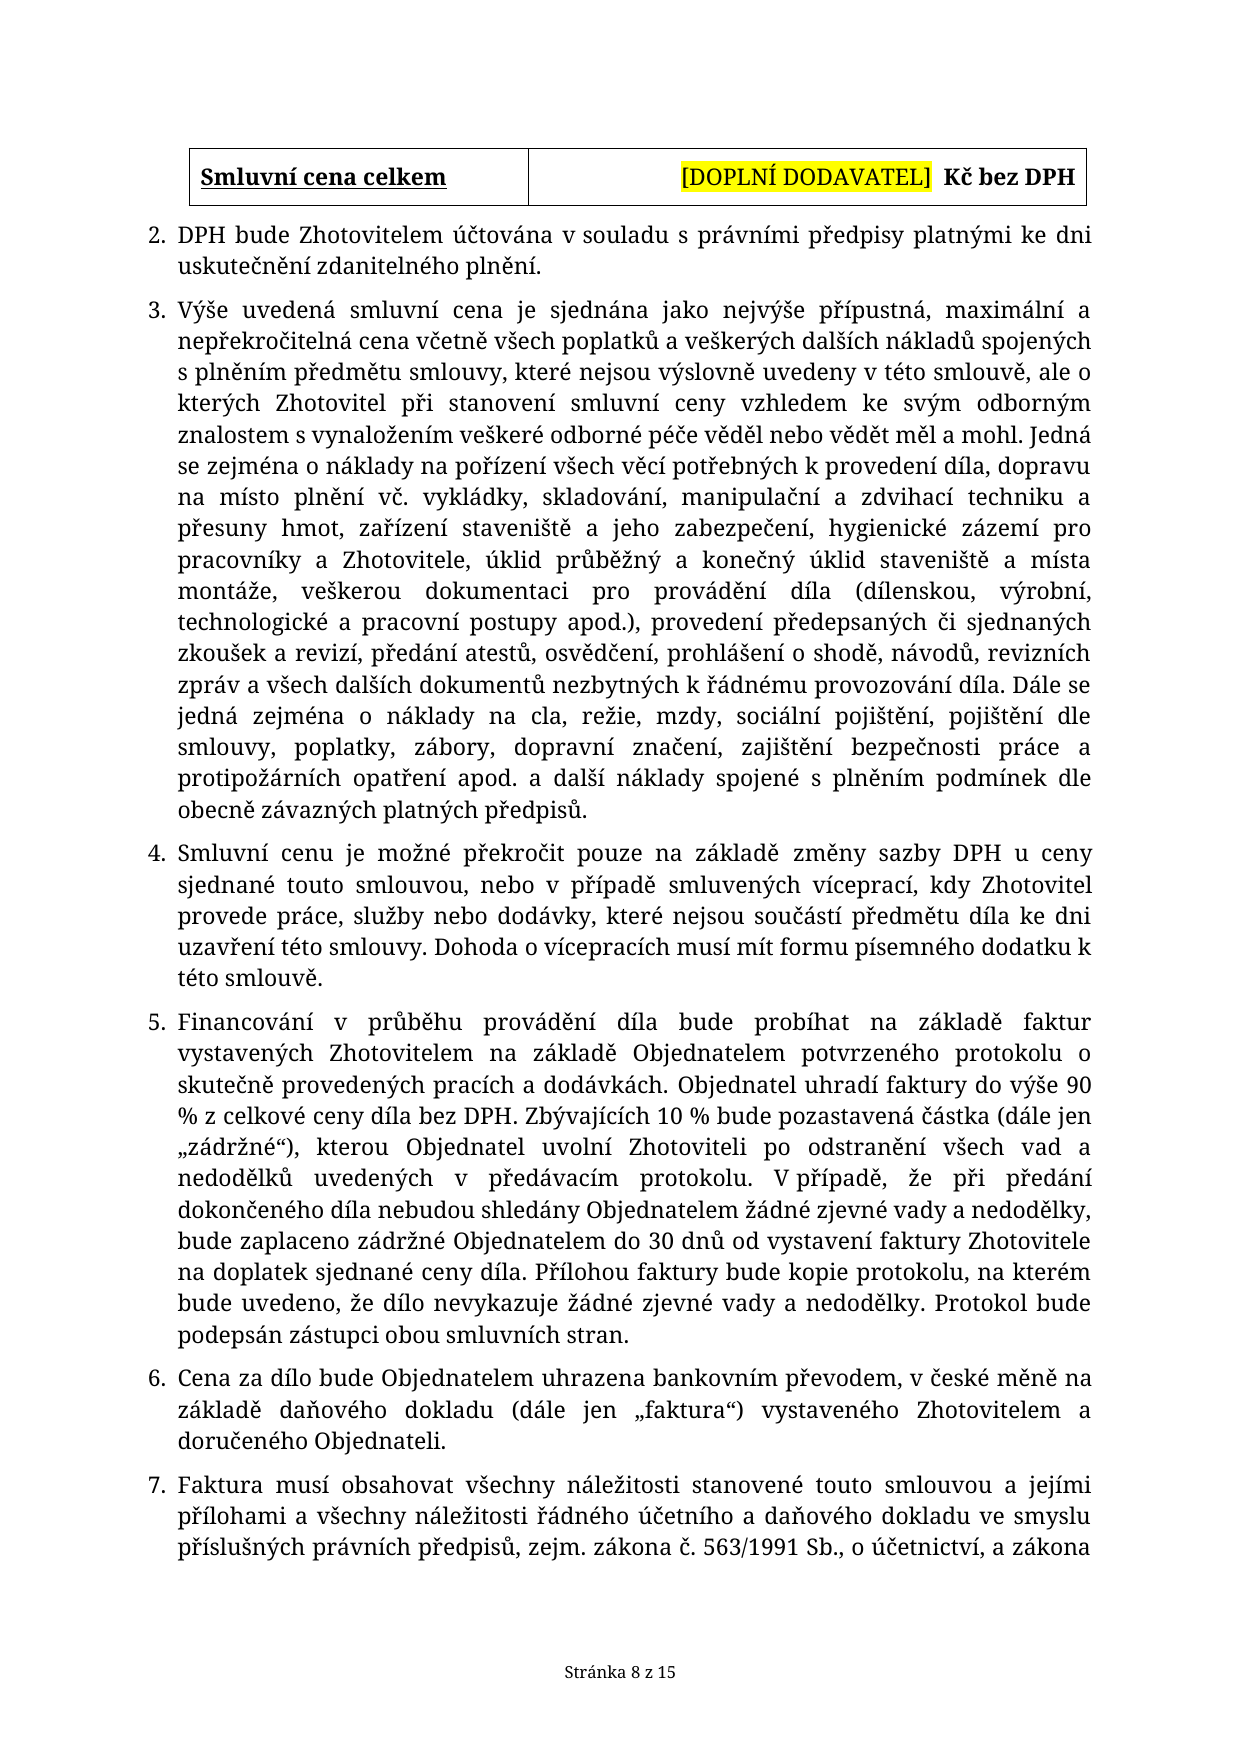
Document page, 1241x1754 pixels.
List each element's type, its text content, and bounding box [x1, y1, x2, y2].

list DPH bude Zhotovitelem účtována v souladu s právními předpisy platnými ke dni uskutečnění zdanitelného plnění. [148, 218, 1092, 281]
list Smluvní cenu je možné překročit pouze na základě změny sazby DPH u ceny sjednané touto smlouvou, nebo v případě smluvených víceprací, kdy Zhotovitel provede práce, služby nebo dodávky, které nejsou součástí předmětu díla ke dni uzavření této smlouvy. Dohoda o vícepracích musí mít formu písemného dodatku k této smlouvě. [148, 837, 1092, 993]
list Cena za dílo bude Objednatelem uhrazena bankovním převodem, v české měně na základě daňového dokladu (dále jen „faktura“) vystaveného Zhotovitelem a doručeného Objednateli. [148, 1362, 1092, 1456]
table_header Smluvní cena celkem [190, 149, 528, 205]
list Výše uvedená smluvní cena je sjednána jako nejvýše přípustná, maximální a nepřekročitelná cena včetně všech poplatků a veškerých dalších nákladů spojených s plněním předmětu smlouvy, které nejsou výslovně uvedeny v této smlouvě, ale o kterých Zhotovitel při stanovení smluvní ceny vzhledem ke svým odborným znalostem s vynaložením veškeré odborné péče věděl nebo vědět měl a mohl. Jedná se zejména o náklady na pořízení všech věcí potřebných k provedení díla, dopravu na místo plnění vč. vykládky, skladování, manipulační a zdvihací techniku a přesuny hmot, zařízení staveniště a jeho zabezpečení, hygienické zázemí pro pracovníky a Zhotovitele, úklid průběžný a konečný úklid staveniště a místa montáže, veškerou dokumentaci pro provádění díla (dílenskou, výrobní, technologické a pracovní postupy apod.), provedení předepsaných či sjednaných zkoušek a revizí, předání atestů, osvědčení, prohlášení o shodě, návodů, revizních zpráv a všech dalších dokumentů nezbytných k řádnému provozování díla. Dále se jedná zejména o náklady na cla, režie, mzdy, sociální pojištění, pojištění dle smlouvy, poplatky, zábory, dopravní značení, zajištění bezpečnosti práce a protipožárních opatření apod. a další náklady spojené s plněním podmínek dle obecně závazných platných předpisů. [148, 293, 1092, 825]
table_header [DOPLNÍ DODAVATEL] Kč bez DPH [529, 149, 1086, 205]
list Financování v průběhu provádění díla bude probíhat na základě faktur vystavených Zhotovitelem na základě Objednatelem potvrzeného protokolu o skutečně provedených pracích a dodávkách. Objednatel uhradí faktury do výše 90 % z celkové ceny díla bez DPH. Zbývajících 10 % bude pozastavená částka (dále jen „zádržné“), kterou Objednatel uvolní Zhotoviteli po odstranění všech vad a nedodělků uvedených v předávacím protokolu. V případě, že při předání dokončeného díla nebudou shledány Objednatelem žádné zjevné vady a nedodělky, bude zaplaceno zádržné Objednatelem do 30 dnů od vystavení faktury Zhotovitele na doplatek sjednané ceny díla. Přílohou faktury bude kopie protokolu, na kterém bude uvedeno, že dílo nevykazuje žádné zjevné vady a nedodělky. Protokol bude podepsán zástupci obou smluvních stran. [148, 1006, 1092, 1350]
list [148, 1468, 1092, 1562]
